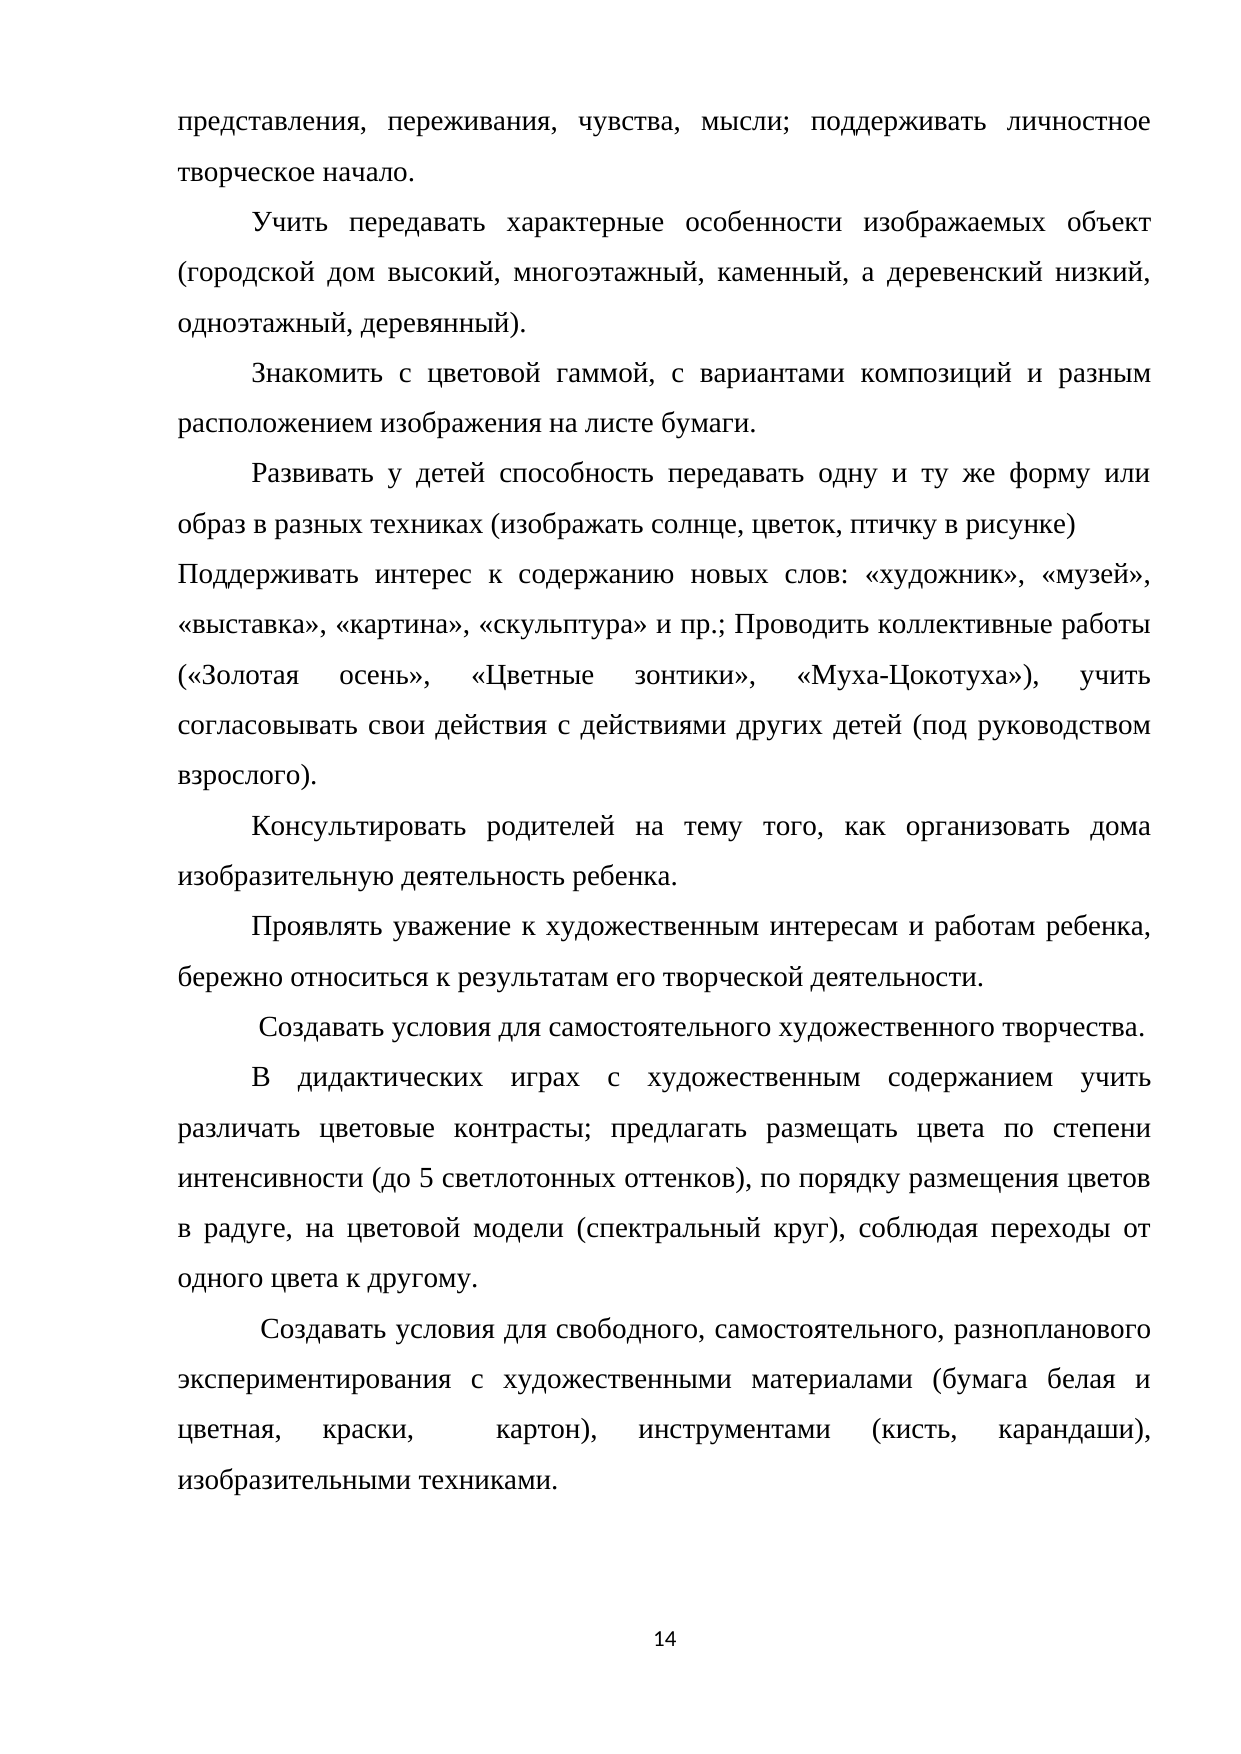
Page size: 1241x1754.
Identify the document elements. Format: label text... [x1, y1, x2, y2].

text Проявлять уважение к художественным интересам и работам ребенка, бережно относиться к результатам его творческой деятельности. [177, 908, 1152, 992]
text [177, 103, 1152, 187]
text Создавать условия для свободного, самостоятельного, разнопланового экспериментирования с художественными материалами (бумага белая и цветная, краски, картон), инструментами (кисть, карандаши), изобразительными техниками. [177, 1311, 1152, 1495]
text Учить передавать характерные особенности изображаемых объект (городской дом высокий, многоэтажный, каменный, а деревенский низкий, одноэтажный, деревянный). [177, 204, 1152, 338]
text В дидактических играх с художественным содержанием учить различать цветовые контрасты; предлагать размещать цвета по степени интенсивности (до 5 светлотонных оттенков), по порядку размещения цветов в радуге, на цветовой модели (спектральный круг), соблюдая переходы от одного цвета к другому. [177, 1059, 1152, 1294]
text Поддерживать интерес к содержанию новых слов: «художник», «музей», «выставка», «картина», «скульптура» и пр.; Проводить коллективные работы («Золотая осень», «Цветные зонтики», «Муха-Цокотуха»), учить согласовывать свои действия с действиями других детей (под руководством взрослого). [177, 556, 1152, 791]
text Консультировать родителей на тему того, как организовать дома изобразительную деятельность ребенка. [177, 808, 1152, 892]
text Знакомить с цветовой гаммой, с вариантами композиций и разным расположением изображения на листе бумаги. [177, 355, 1152, 439]
text Создавать условия для самостоятельного художественного творчества. [177, 1009, 1152, 1043]
text Развивать у детей способность передавать одну и ту же форму или образ в разных техниках (изображать солнце, цветок, птичку в рисунке) [177, 456, 1152, 539]
